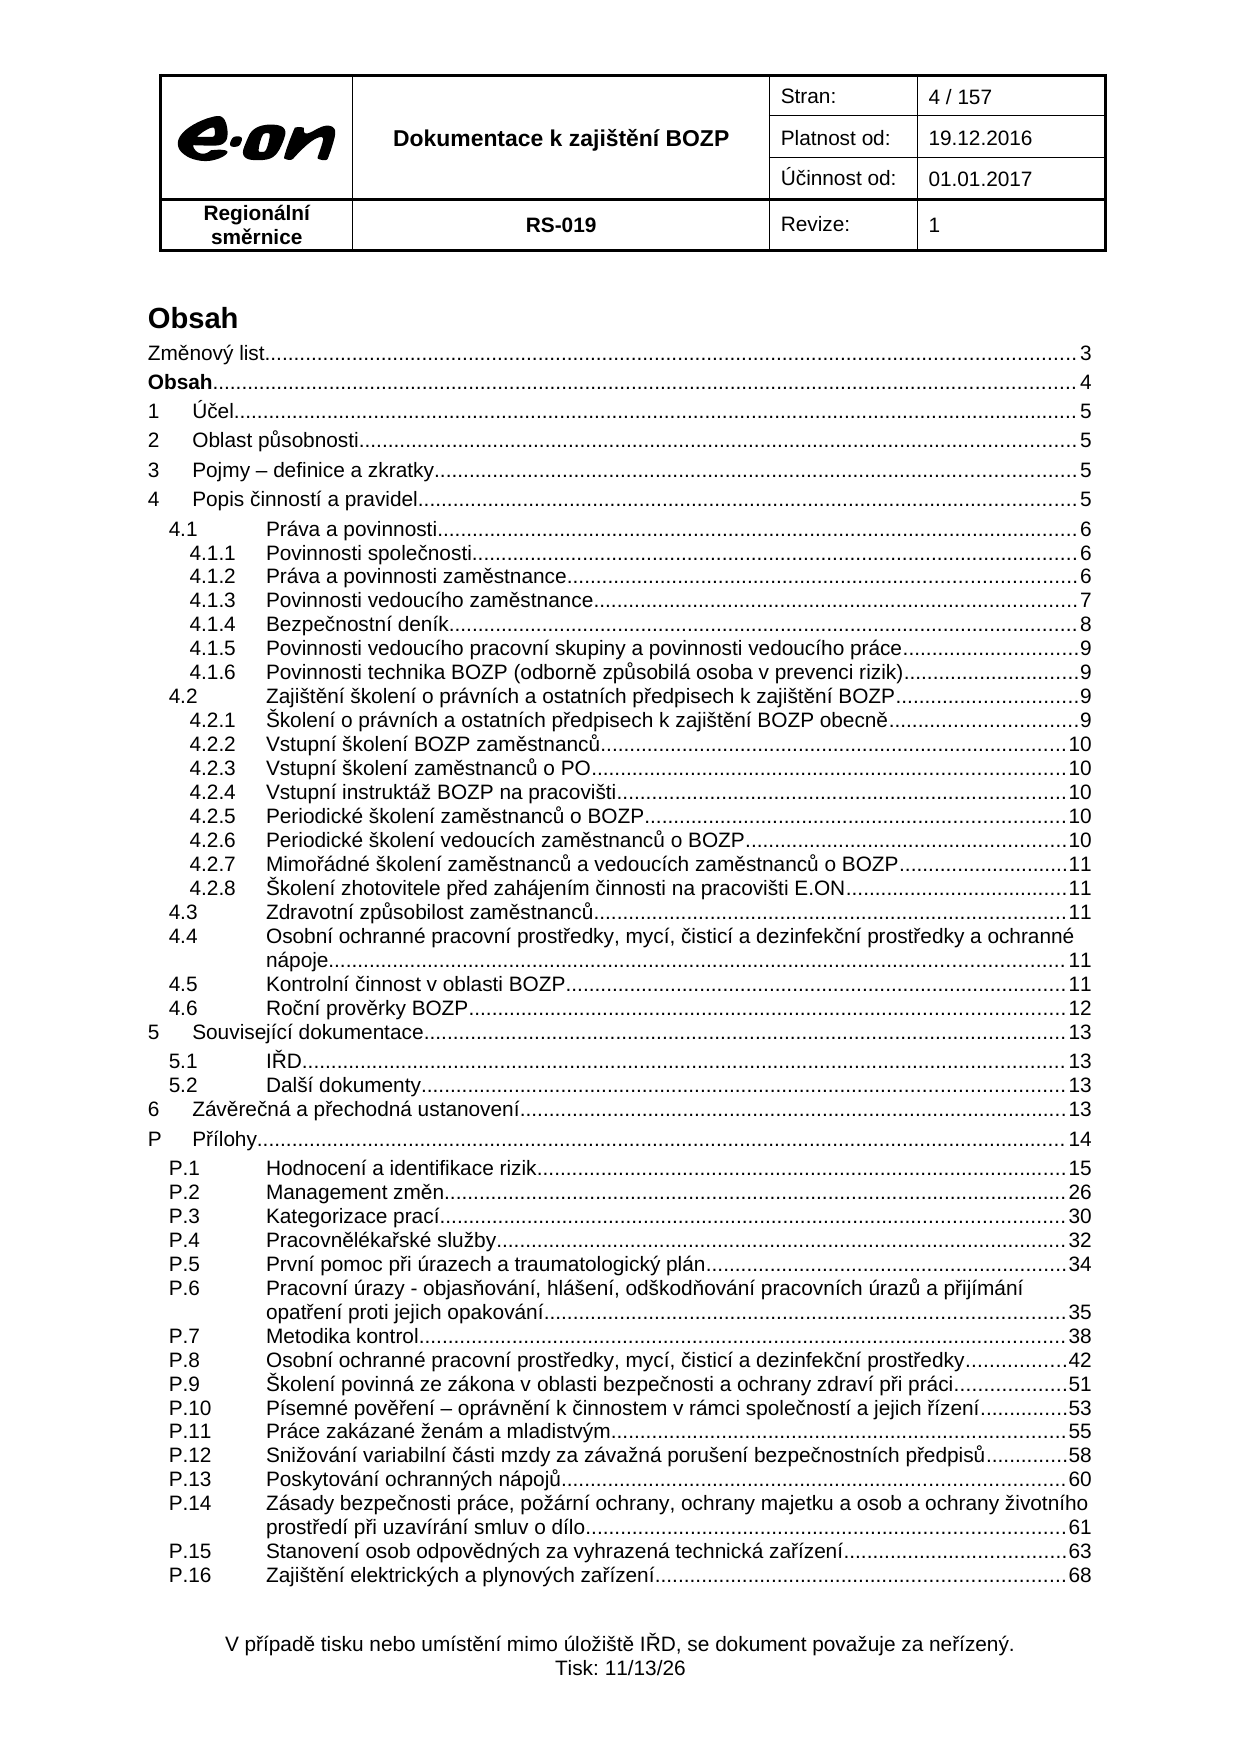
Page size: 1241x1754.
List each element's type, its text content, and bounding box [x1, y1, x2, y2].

text 5 Související dokumentace 13 [148, 1019, 1092, 1043]
text 4.2.5 Periodické školení zaměstnanců o BOZP 10 [189, 804, 1092, 828]
text 4.2.4 Vstupní instruktáž BOZP na pracovišti 10 [189, 780, 1092, 804]
text 4.2.2 Vstupní školení BOZP zaměstnanců 10 [189, 732, 1092, 756]
text P.3 Kategorizace prací 30 [168, 1204, 1092, 1228]
text 4.2.6 Periodické školení vedoucích zaměstnanců o BOZP 10 [189, 828, 1092, 852]
text 4.1.4 Bezpečnostní deník 8 [189, 612, 1092, 636]
text 4.6 Roční prověrky BOZP 12 [168, 996, 1092, 1019]
text Změnový list 3 [148, 341, 1092, 365]
text 4.3 Zdravotní způsobilost zaměstnanců 11 [168, 900, 1092, 924]
text P.9 Školení povinná ze zákona v oblasti bezpečnosti a ochrany zdraví při práci 51 [168, 1371, 1092, 1395]
text P Přílohy 14 [148, 1126, 1092, 1150]
text 4.1.1 Povinnosti společnosti 6 [189, 540, 1092, 564]
text P.11 Práce zakázané ženám a mladistvým 55 [168, 1419, 1092, 1443]
text P.14 Zásady bezpečnosti práce, požární ochrany, ochrany majetku a osob a ochrany životního prostředí při uzavírání smluv o dílo 61 [168, 1491, 1092, 1539]
text 4.2.1 Školení o právních a ostatních předpisech k zajištění BOZP obecně 9 [189, 708, 1092, 732]
text 6 Závěrečná a přechodná ustanovení 13 [148, 1097, 1092, 1121]
text P.13 Poskytování ochranných nápojů 60 [168, 1467, 1092, 1491]
text P.4 Pracovnělékařské služby 32 [168, 1228, 1092, 1252]
text P.5 První pomoc při úrazech a traumatologický plán 34 [168, 1252, 1092, 1276]
text 4.2.3 Vstupní školení zaměstnanců o PO 10 [189, 756, 1092, 780]
text 5.1 IŘD 13 [168, 1049, 1092, 1073]
text 4.2 Zajištění školení o právních a ostatních předpisech k zajištění BOZP 9 [168, 684, 1092, 708]
text 4.2.8 Školení zhotovitele před zahájením činnosti na pracovišti E.ON 11 [189, 876, 1092, 900]
text 3 Pojmy – definice a zkratky 5 [148, 457, 1092, 481]
text P.6 Pracovní úrazy - objasňování, hlášení, odškodňování pracovních úrazů a přijímání opatření proti jejich opakování 35 [168, 1276, 1092, 1323]
text 4.1.3 Povinnosti vedoucího zaměstnance 7 [189, 588, 1092, 612]
text 2 Oblast působnosti 5 [148, 428, 1092, 452]
text P.12 Snižování variabilní části mzdy za závažná porušení bezpečnostních předpisů 58 [168, 1443, 1092, 1467]
text 4 Popis činností a pravidel 5 [148, 487, 1092, 511]
text P.15 Stanovení osob odpovědných za vyhrazená technická zařízení 63 [168, 1539, 1092, 1563]
text 1 Účel 5 [148, 398, 1092, 422]
text P.16 Zajištění elektrických a plynových zařízení 68 [168, 1563, 1092, 1587]
text 4.1.5 Povinnosti vedoucího pracovní skupiny a povinnosti vedoucího práce 9 [189, 636, 1092, 660]
text 4.5 Kontrolní činnost v oblasti BOZP 11 [168, 972, 1092, 996]
text 4.2.7 Mimořádné školení zaměstnanců a vedoucích zaměstnanců o BOZP 11 [189, 852, 1092, 876]
text 4.1.6 Povinnosti technika BOZP (odborně způsobilá osoba v prevenci rizik) 9 [189, 660, 1092, 684]
text 4.1 Práva a povinnosti 6 [168, 516, 1092, 540]
text P.2 Management změn 26 [168, 1180, 1092, 1204]
text P.8 Osobní ochranné pracovní prostředky, mycí, čisticí a dezinfekční prostředky 42 [168, 1347, 1092, 1371]
text Obsah [148, 301, 1092, 335]
text 4.4 Osobní ochranné pracovní prostředky, mycí, čisticí a dezinfekční prostředky a ochranné nápoje 11 [168, 924, 1092, 972]
text 4.1.2 Práva a povinnosti zaměstnance 6 [189, 564, 1092, 588]
text Obsah 4 [148, 370, 1092, 394]
text 5.2 Další dokumenty 13 [168, 1073, 1092, 1097]
text P.7 Metodika kontrol 38 [168, 1323, 1092, 1347]
text P.1 Hodnocení a identifikace rizik 15 [168, 1156, 1092, 1180]
text P.10 Písemné pověření – oprávnění k činnostem v rámci společností a jejich řízení 53 [168, 1395, 1092, 1419]
